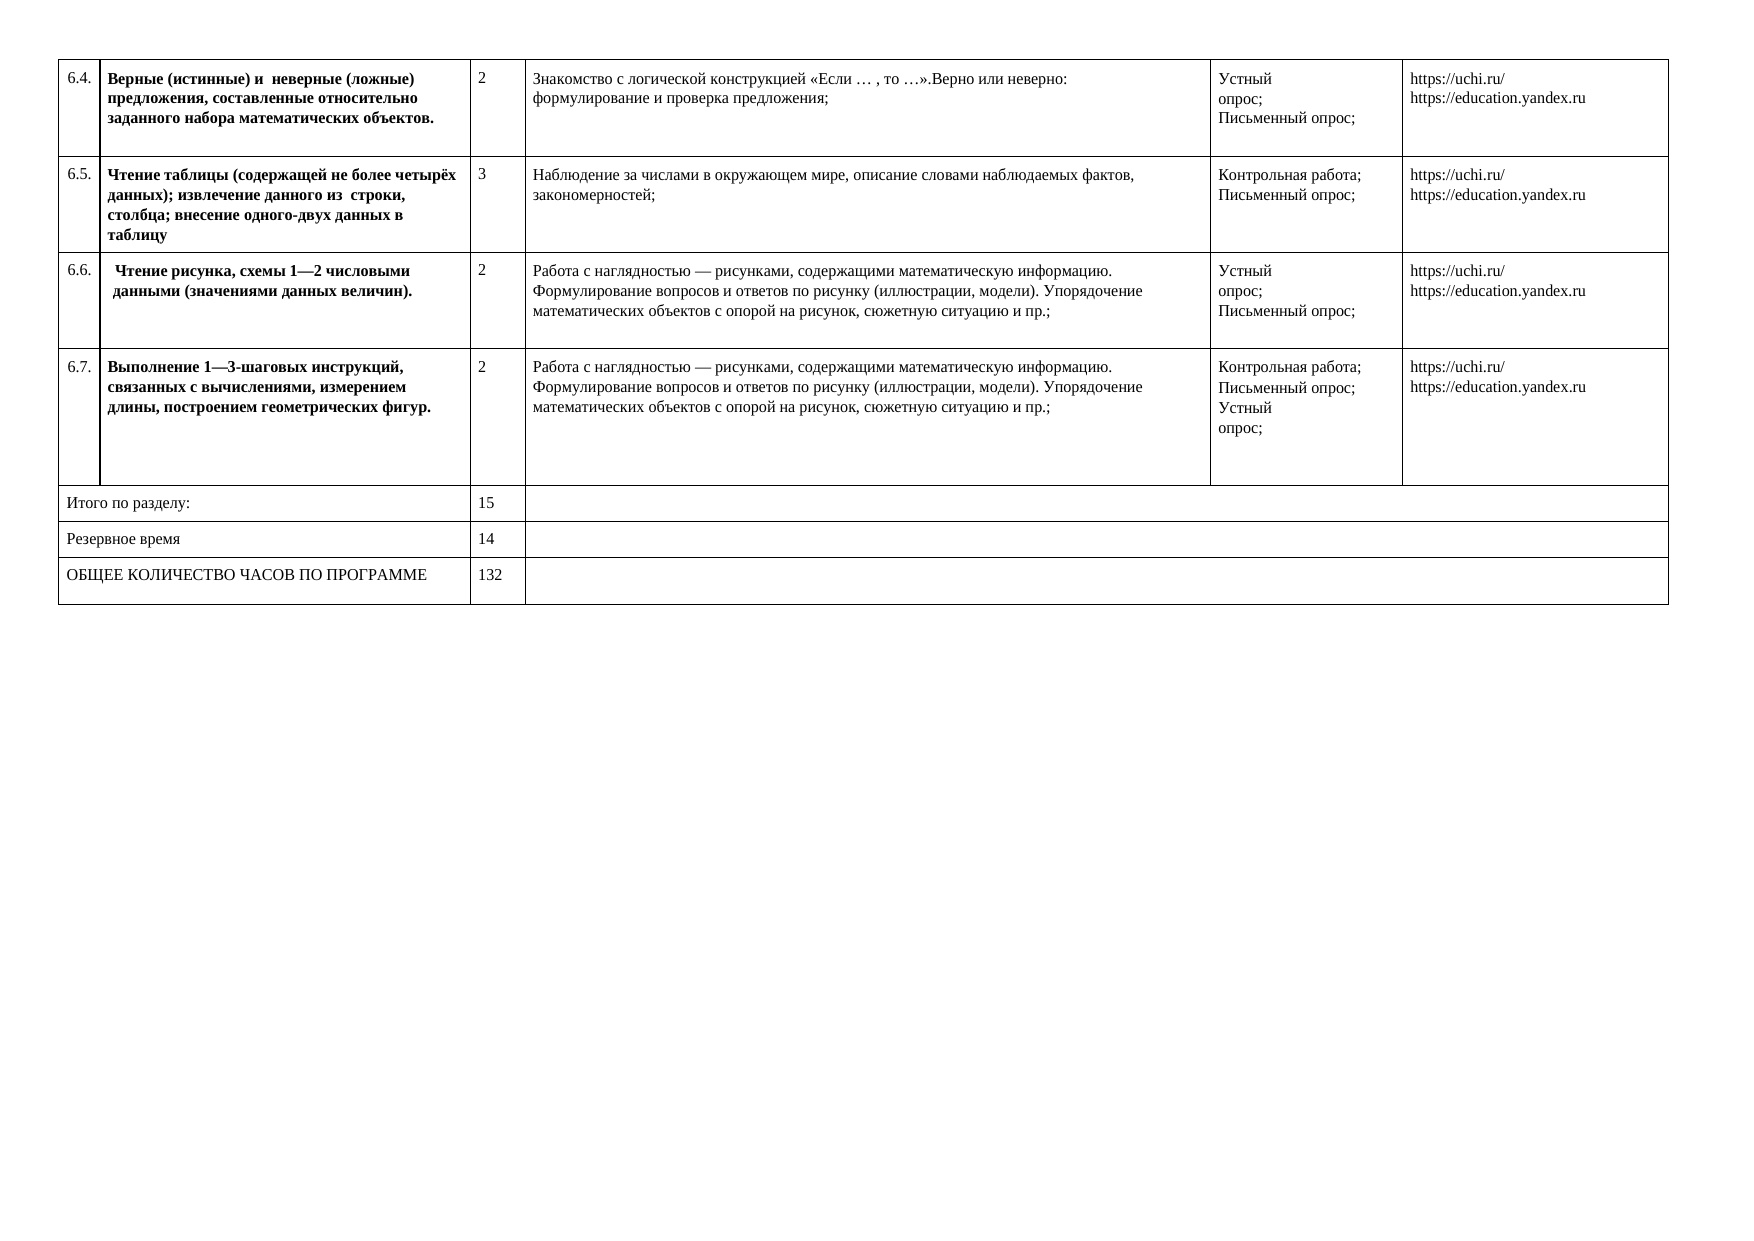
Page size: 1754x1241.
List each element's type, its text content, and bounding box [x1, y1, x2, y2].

table_cell 2 [471, 349, 525, 484]
table_cell https://uchi.ru/ https://education.yandex.ru [1403, 253, 1668, 348]
table_cell 132 [471, 558, 525, 604]
table_cell Выполнение 1—3-шаговых инструкций, связанных с вычислениями, измерением длины, построением геометрических фигур. [101, 349, 470, 484]
table_header https://uchi.ru/ https://education.yandex.ru [1403, 60, 1668, 156]
table_header 6.4. [59, 60, 99, 156]
table_cell Резервное время [59, 522, 470, 557]
table_header Устный опрос; Письменный опрос; [1211, 60, 1402, 156]
table_cell Контрольная работа; Письменный опрос; Устный опрос; [1211, 349, 1402, 484]
table_cell 2 [471, 253, 525, 348]
table_cell Итого по разделу: [59, 486, 470, 521]
table_cell Чтение рисунка, схемы 1—2 числовыми данными (значениями данных величин). [101, 253, 470, 348]
table_cell 6.5. [59, 157, 99, 252]
table_cell [526, 522, 1668, 557]
table_header Верные (истинные) и неверные (ложные) предложения, составленные относительно заданного набора математических объектов. [101, 60, 470, 156]
table_cell https://uchi.ru/ https://education.yandex.ru [1403, 349, 1668, 484]
table_cell [526, 486, 1668, 521]
table_cell Наблюдение за числами в окружающем мире, описание словами наблюдаемых фактов, закономерностей; [526, 157, 1210, 252]
table_cell Устный опрос; Письменный опрос; [1211, 253, 1402, 348]
table_cell 6.7. [59, 349, 99, 484]
table_cell Контрольная работа; Письменный опрос; [1211, 157, 1402, 252]
table_header 2 [471, 60, 525, 156]
table_cell 14 [471, 522, 525, 557]
table_cell https://uchi.ru/ https://education.yandex.ru [1403, 157, 1668, 252]
table_cell [526, 558, 1668, 604]
table_cell ОБЩЕЕ КОЛИЧЕСТВО ЧАСОВ ПО ПРОГРАММЕ [59, 558, 470, 604]
table_cell 15 [471, 486, 525, 521]
table_cell 3 [471, 157, 525, 252]
table_header Знакомство с логической конструкцией «Если … , то …».Верно или неверно: формулирование и проверка предложения; [526, 60, 1210, 156]
table_cell 6.6. [59, 253, 99, 348]
table_cell Чтение таблицы (содержащей не более четырёх данных); извлечение данного из строки, столбца; внесение одного-двух данных в таблицу [101, 157, 470, 252]
